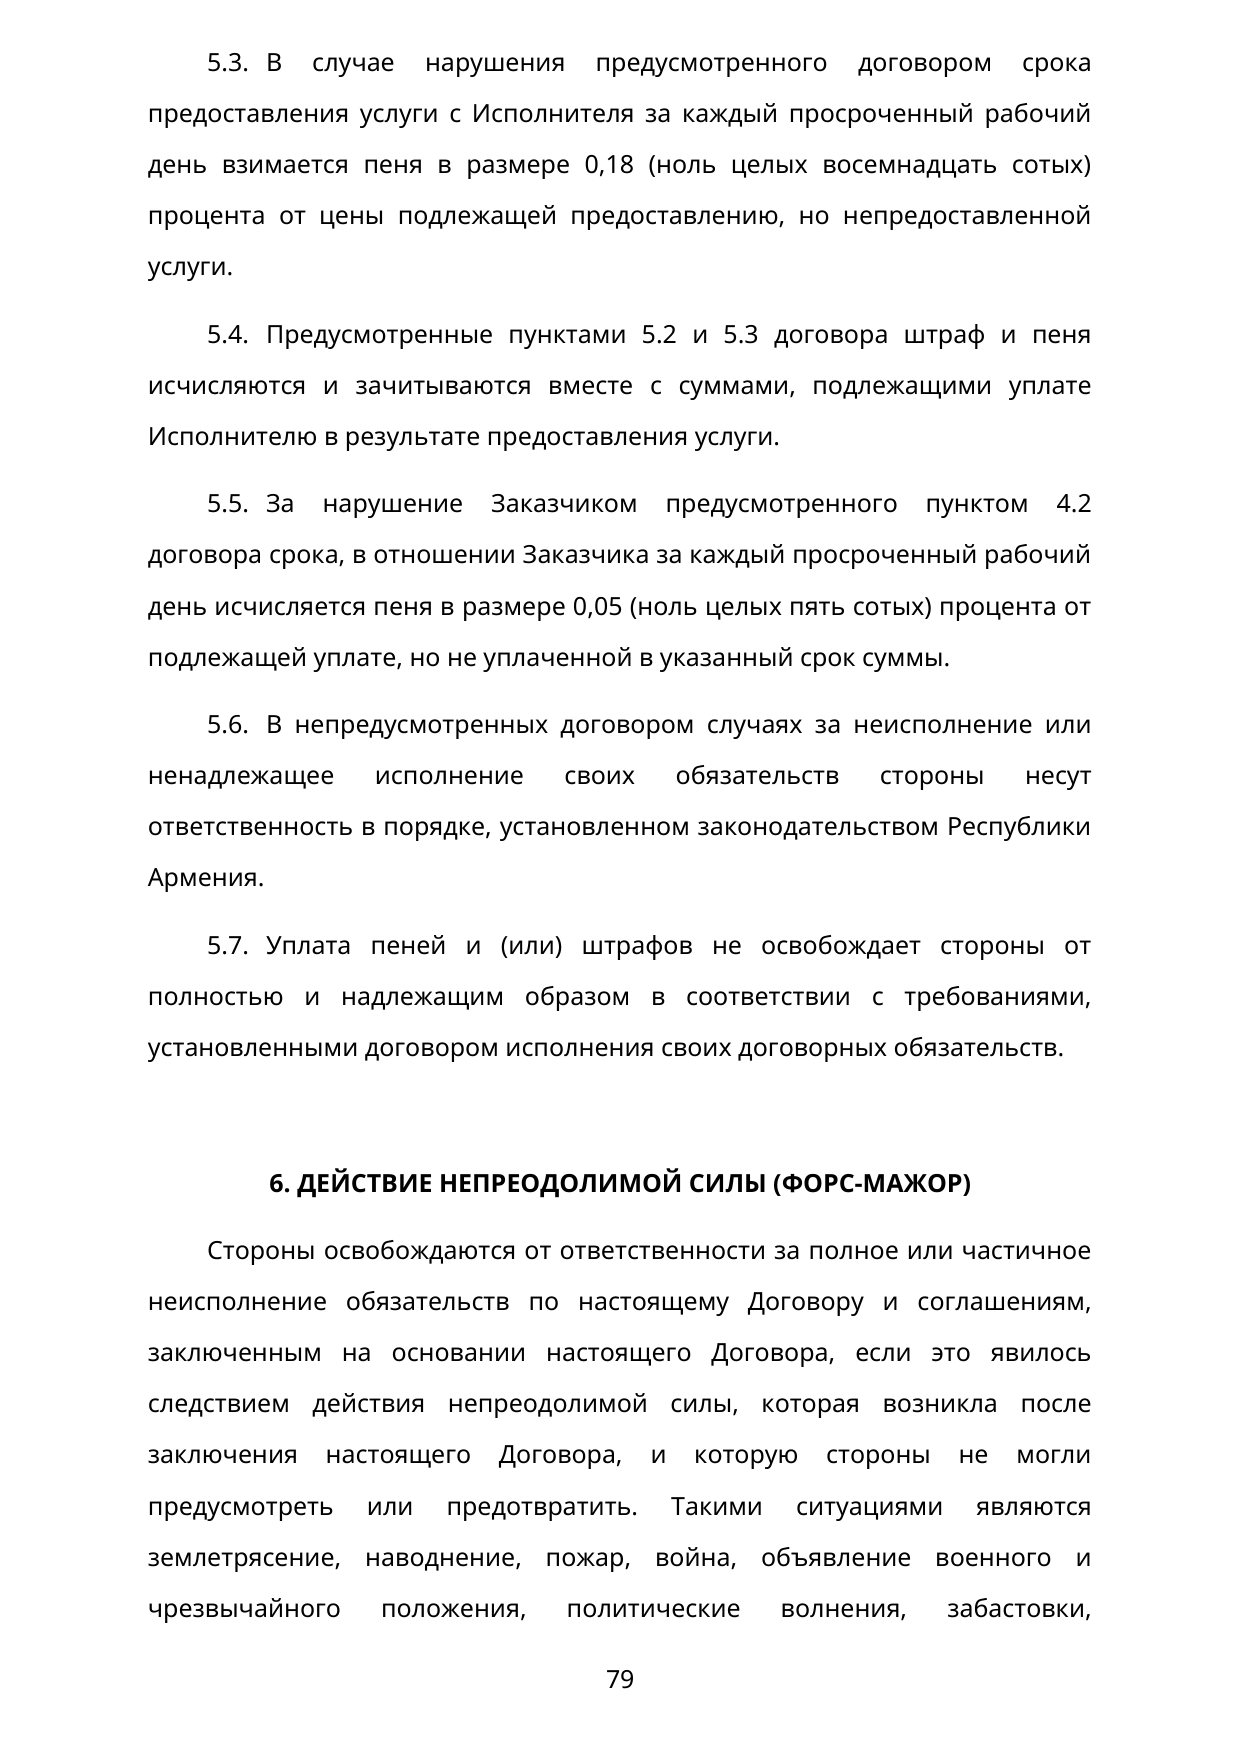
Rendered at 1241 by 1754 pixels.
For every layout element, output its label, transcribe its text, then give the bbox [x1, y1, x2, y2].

text 5.3. В случае нарушения предусмотренного договором срока предоставления услуги с Исполнителя за каждый просроченный рабочий день взимается пеня в размере 0,18 (ноль целых восемнадцать сотых) процента от цены подлежащей предоставлению, но непредоставленной услуги. [148, 44, 1092, 283]
text 5.5. За нарушение Заказчиком предусмотренного пунктом 4.2 договора срока, в отношении Заказчика за каждый просроченный рабочий день исчисляется пеня в размере 0,05 (ноль целых пять сотых) процента от подлежащей уплате, но не уплаченной в указанный срок суммы. [148, 486, 1092, 673]
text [148, 1233, 1092, 1624]
text 5.6. В непредусмотренных договором случаях за неисполнение или ненадлежащее исполнение своих обязательств стороны несут ответственность в порядке, установленном законодательством Республики Армения. [148, 707, 1092, 894]
text 6. ДЕЙСТВИЕ НЕПРЕОДОЛИМОЙ СИЛЫ (ФОРС-МАЖОР) [148, 1165, 1092, 1199]
text 5.4. Предусмотренные пунктами 5.2 и 5.3 договора штраф и пеня исчисляются и зачитываются вместе с суммами, подлежащими уплате Исполнителю в результате предоставления услуги. [148, 316, 1092, 452]
text 5.7. Уплата пеней и (или) штрафов не освобождает стороны от полностью и надлежащим образом в соответствии с требованиями, установленными договором исполнения своих договорных обязательств. [148, 928, 1092, 1064]
